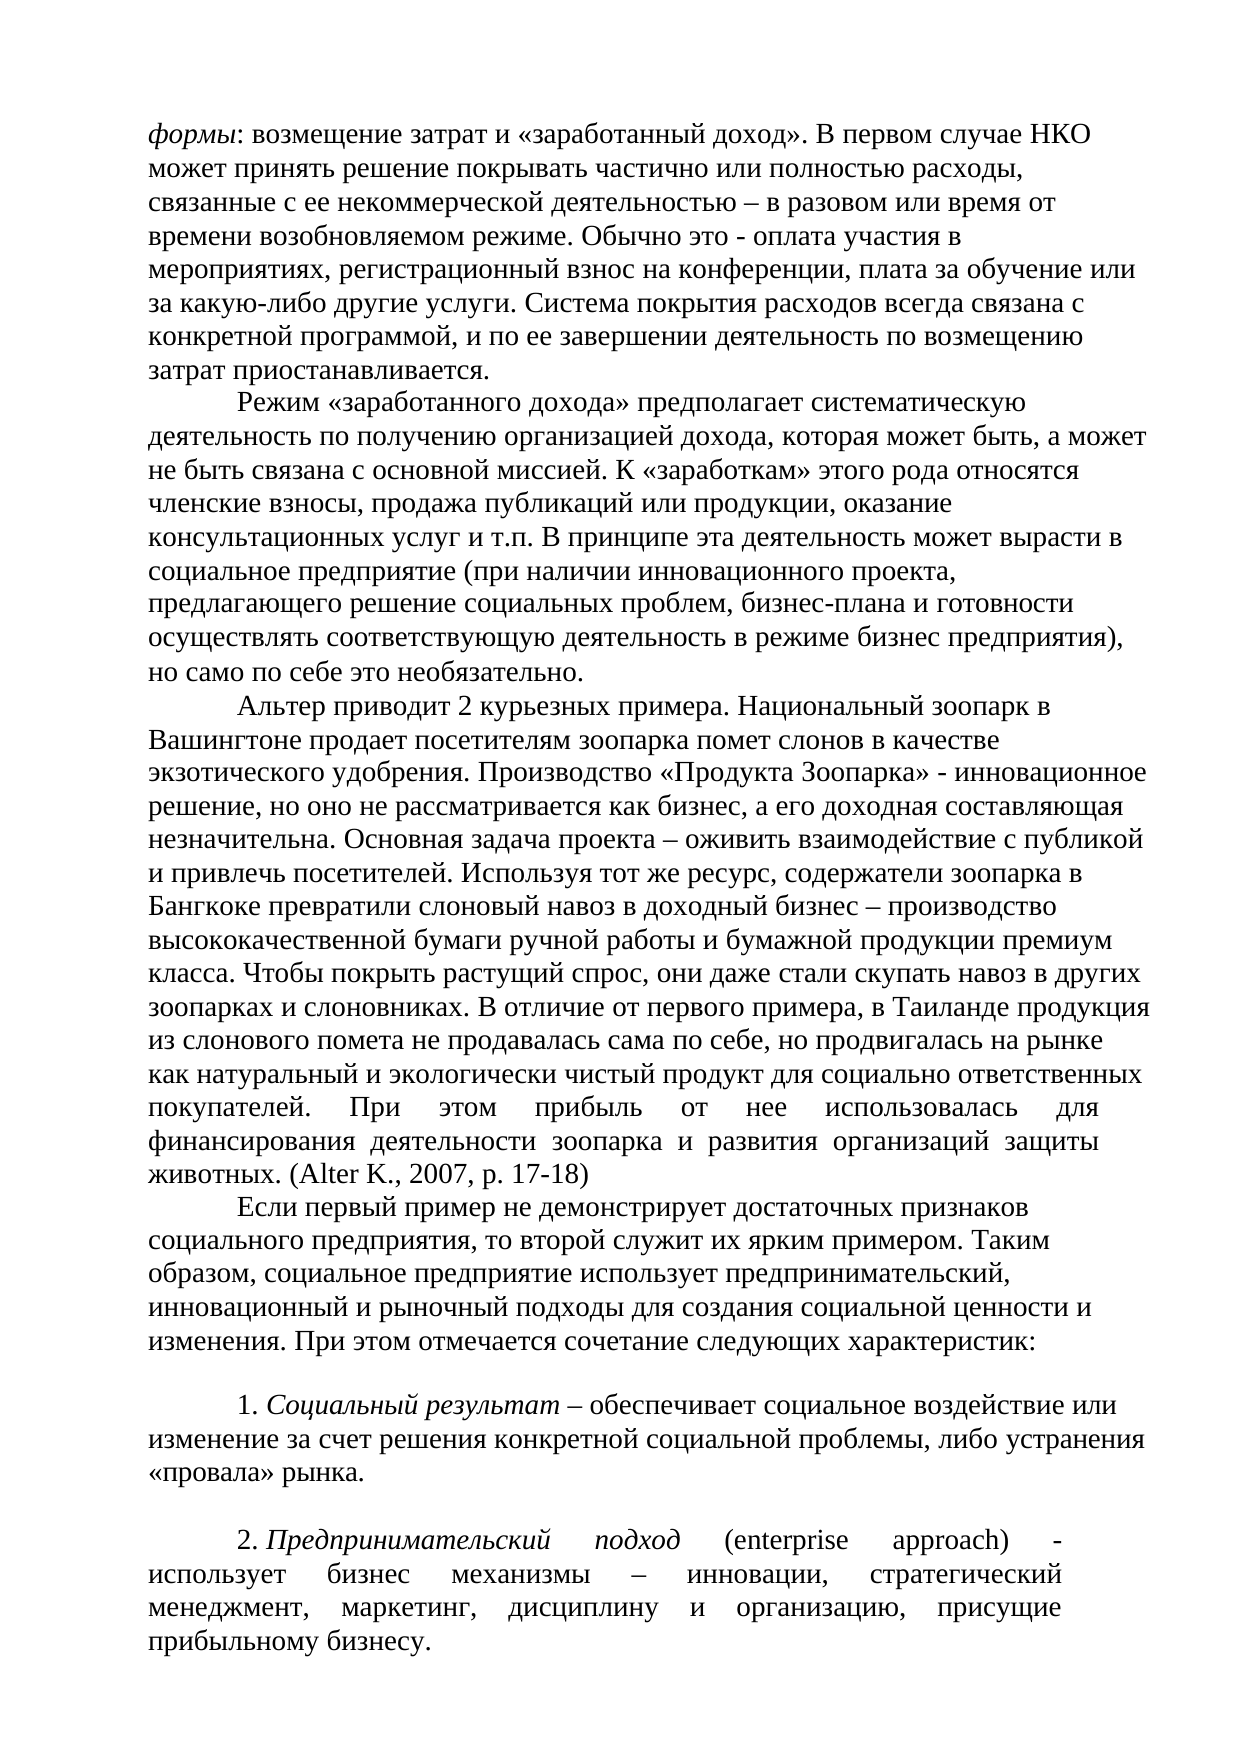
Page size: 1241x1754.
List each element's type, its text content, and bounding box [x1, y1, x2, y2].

text экзотического удобрения. Производство «Продукта Зоопарка» - инновационное решение, но оно не рассматривается как бизнес, а его доходная составляющая [148, 755, 1192, 821]
text предлагающего решение социальных проблем, бизнес-плана и готовности [148, 586, 1192, 619]
text Режим «заработанного дохода» предполагает систематическую [237, 386, 1192, 418]
text членские взносы, продажа публикаций или продукции, оказание [148, 486, 1192, 519]
text Бангкоке превратили слоновый навоз в доходный бизнес – производство высококачественной бумаги ручной работы и бумажной продукции премиум [148, 888, 1192, 955]
text «провала» рынка. [148, 1455, 1192, 1488]
text Если первый пример не демонстрирует достаточных признаков социального предприятия, то второй служит их ярким примером. Таким образом, социальное предприятие использует предпринимательский, [148, 1190, 1151, 1289]
text конкретной программой, и по ее завершении деятельность по возмещению затрат приостанавливается. [148, 318, 1152, 386]
text класса. Чтобы покрыть растущий спрос, они даже стали скупать навоз в других зоопарках и слоновниках. В отличие от первого примера, в Таиланде продукция из слонового помета не продавалась сама по себе, но продвигалась на рынке как натуральный и экологически чистый продукт для социально ответственных [148, 955, 1152, 1089]
text формы: возмещение затрат и «заработанный доход». В первом случае НКО может принять решение покрывать частично или полностью расходы, [148, 117, 1152, 184]
text мероприятиях, регистрационный взнос на конференции, плата за обучение или за какую-либо другие услуги. Система покрытия расходов всегда связана с [148, 251, 1152, 318]
text покупателей. При этом прибыль от нее использовалась для финансирования деятельности зоопарка и развития организаций защиты животных. (Alter K., 2007, p. 17-18) [148, 1089, 1099, 1190]
list Предпринимательский подход (enterprise approach) - использует бизнес механизмы – инновации, стратегический менеджмент, маркетинг, дисциплину и организацию, присущие прибыльному бизнесу. [148, 1522, 1062, 1657]
text изменение за счет решения конкретной социальной проблемы, либо устранения [148, 1422, 1192, 1455]
text осуществлять соответствующую деятельность в режиме бизнес предприятия), но само по себе это необязательно. [148, 619, 1141, 687]
text связанные с ее некоммерческой деятельностью – в разовом или время от времени возобновляемом режиме. Обычно это - оплата участия в [148, 184, 1151, 251]
text консультационных услуг и т.п. В принципе эта деятельность может вырасти в социальное предприятие (при наличии инновационного проекта, [148, 519, 1192, 586]
text незначительна. Основная задача проекта – оживить взаимодействие с публикой и привлечь посетителей. Используя тот же ресурс, содержатели зоопарка в [148, 821, 1151, 888]
text деятельность по получению организацией дохода, которая может быть, а может не быть связана с основной миссией. К «заработкам» этого рода относятся [148, 418, 1152, 486]
text Альтер приводит 2 курьезных примера. Национальный зоопарк в Вашингтоне продает посетителям зоопарка помет слонов в качестве [148, 688, 1192, 755]
list Социальный результат – обеспечивает социальное воздействие или [237, 1388, 1192, 1422]
text инновационный и рыночный подходы для создания социальной ценности и изменения. При этом отмечается сочетание следующих характеристик: [148, 1289, 1192, 1356]
